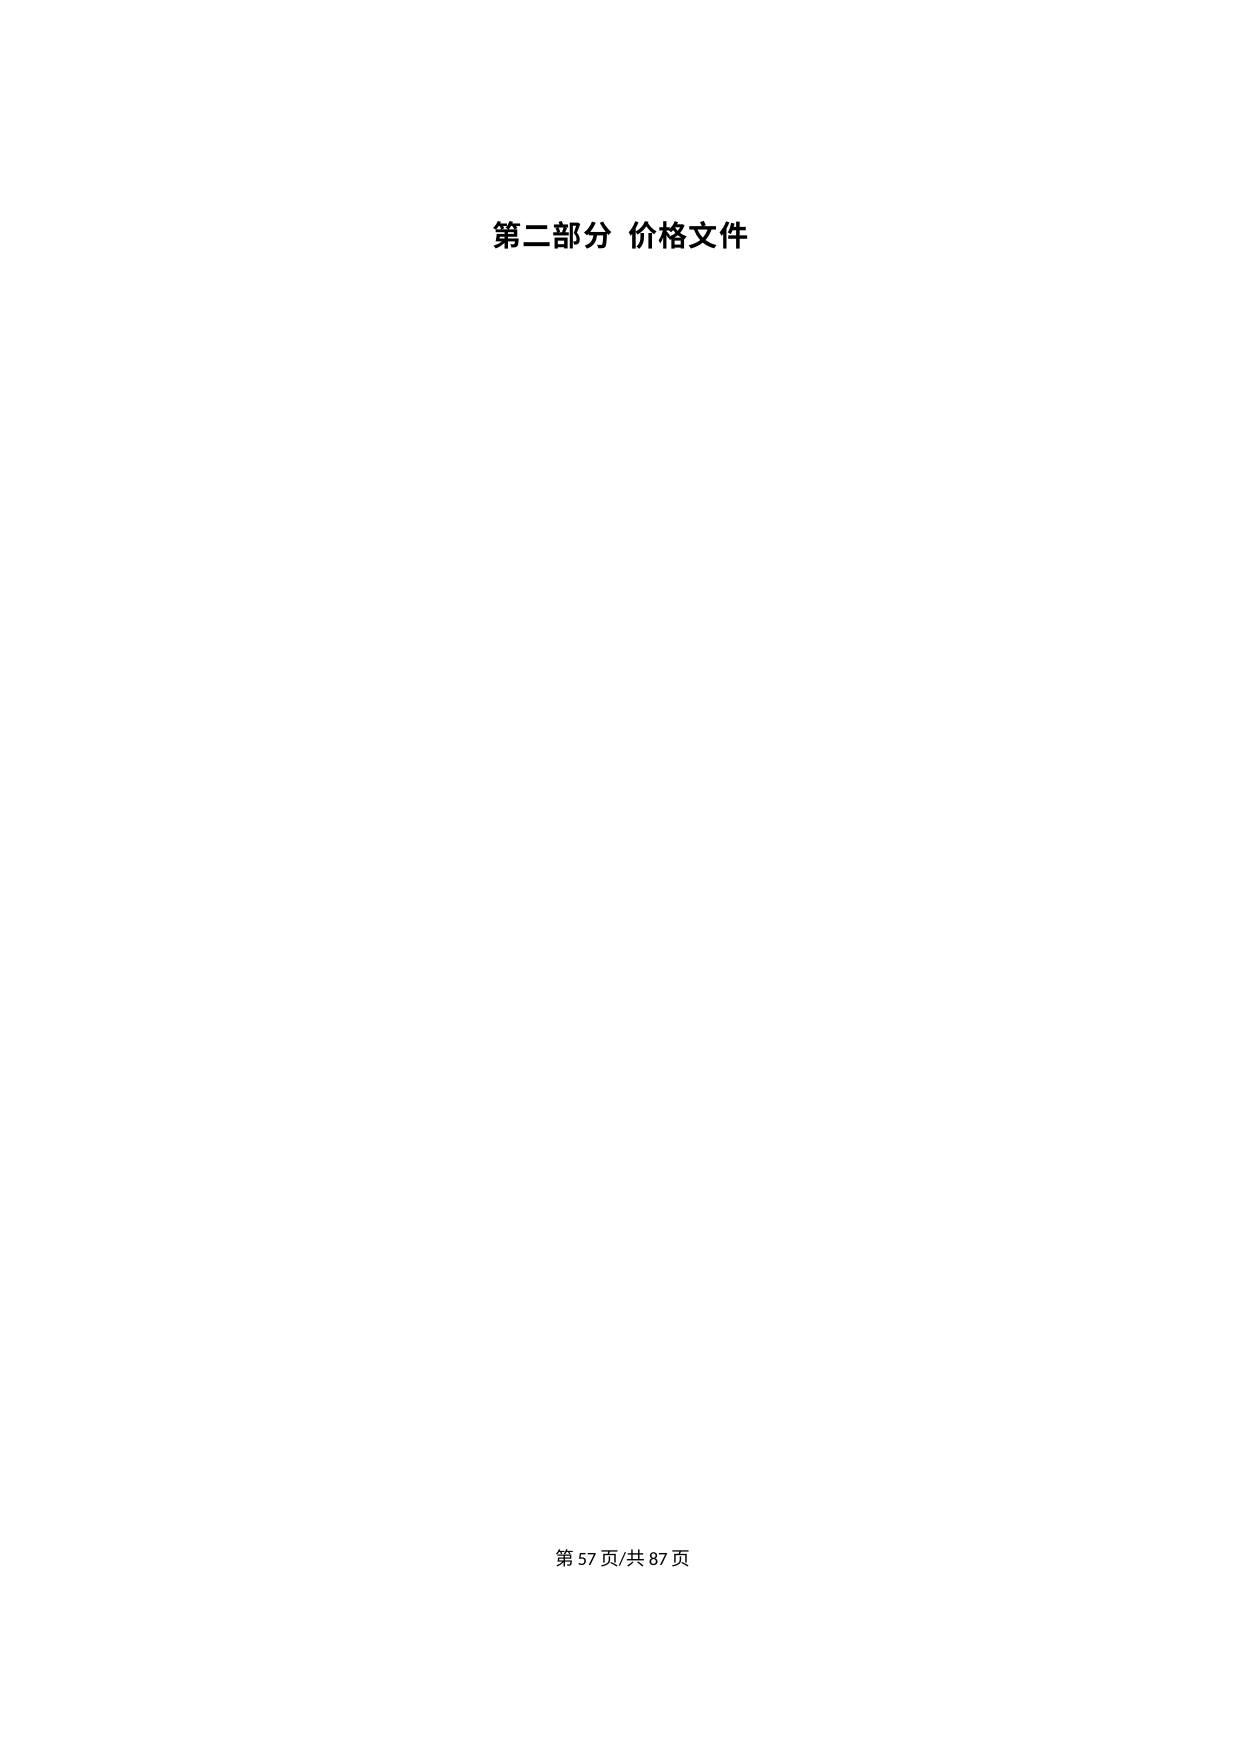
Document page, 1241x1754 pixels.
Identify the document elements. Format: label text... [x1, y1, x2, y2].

subtitle 第二部分 价格文件 [159, 206, 1081, 261]
